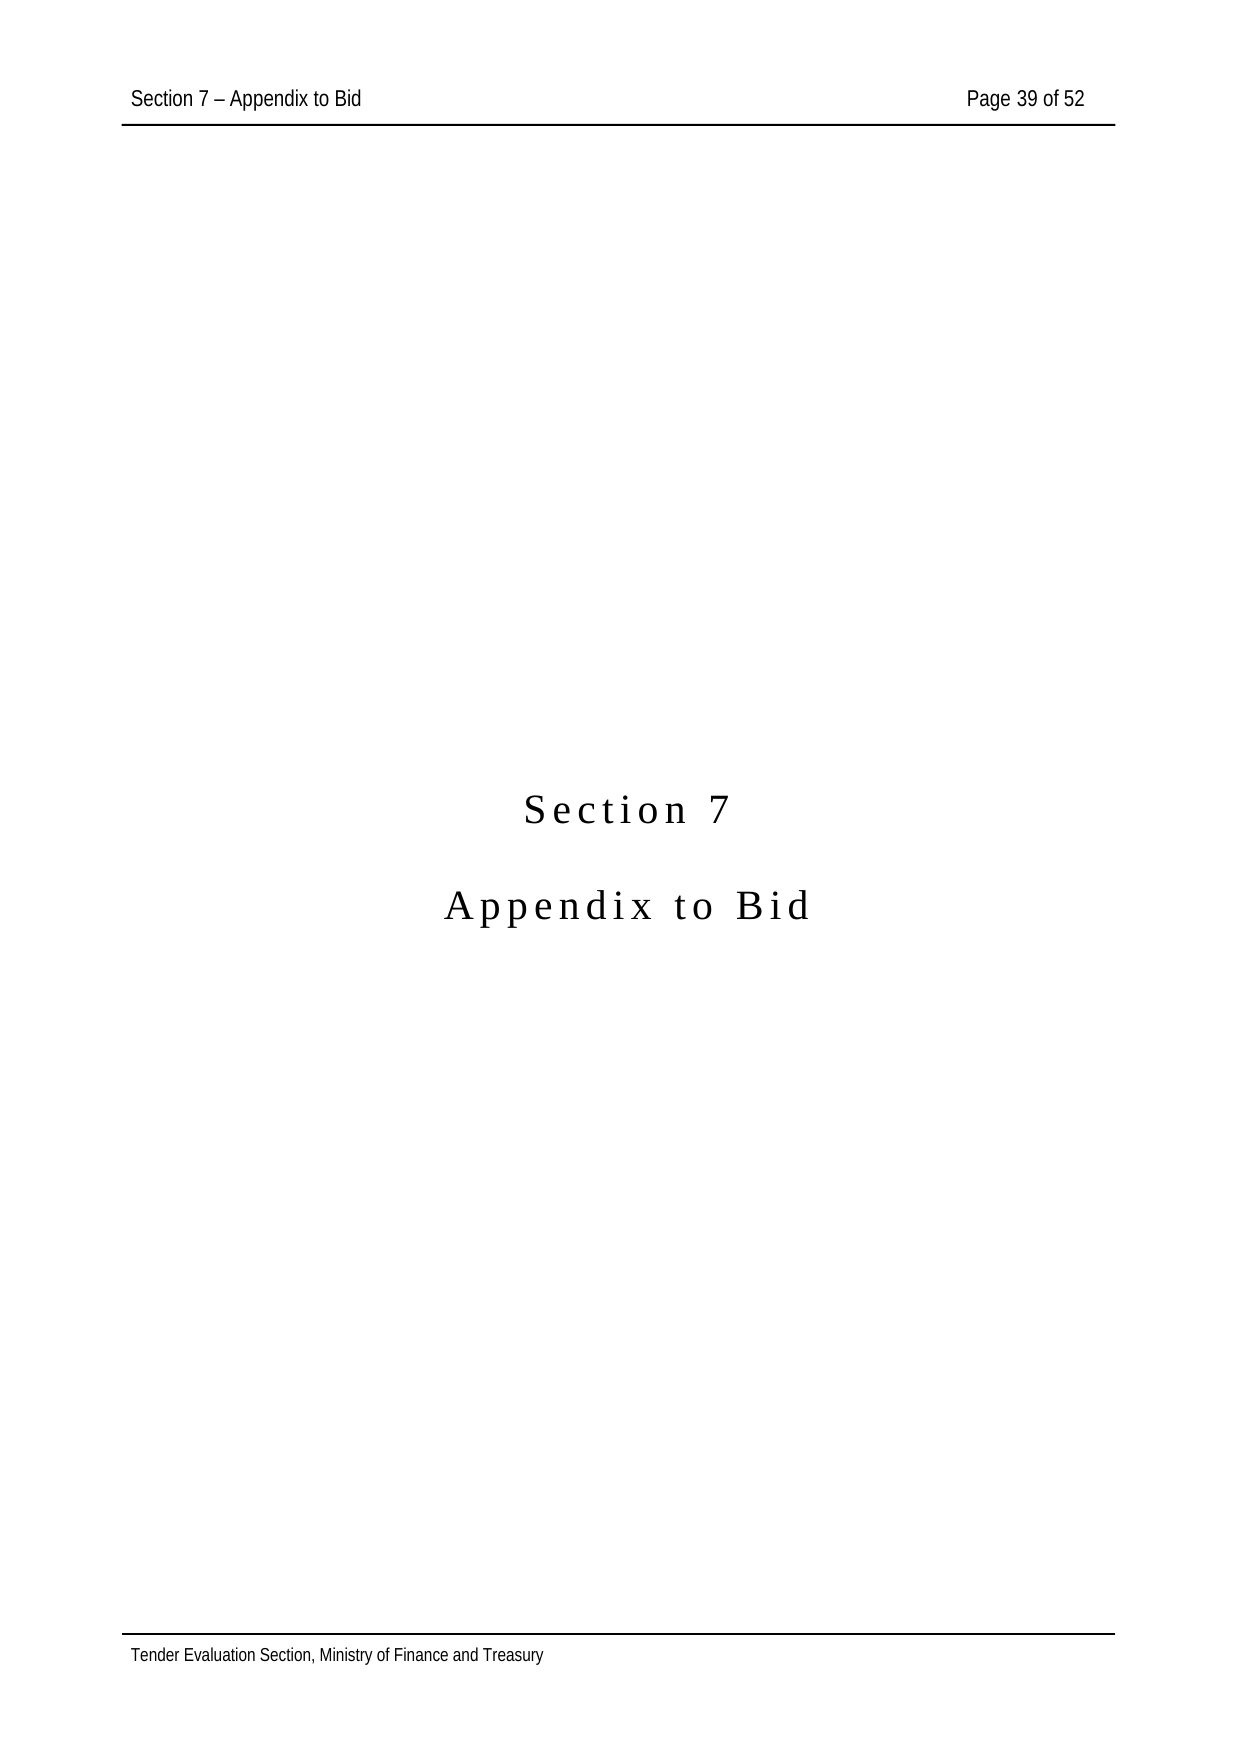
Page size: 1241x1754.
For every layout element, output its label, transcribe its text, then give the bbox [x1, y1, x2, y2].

text Appendix to Bid [131, 881, 1122, 928]
text Section 7 [131, 785, 1122, 833]
